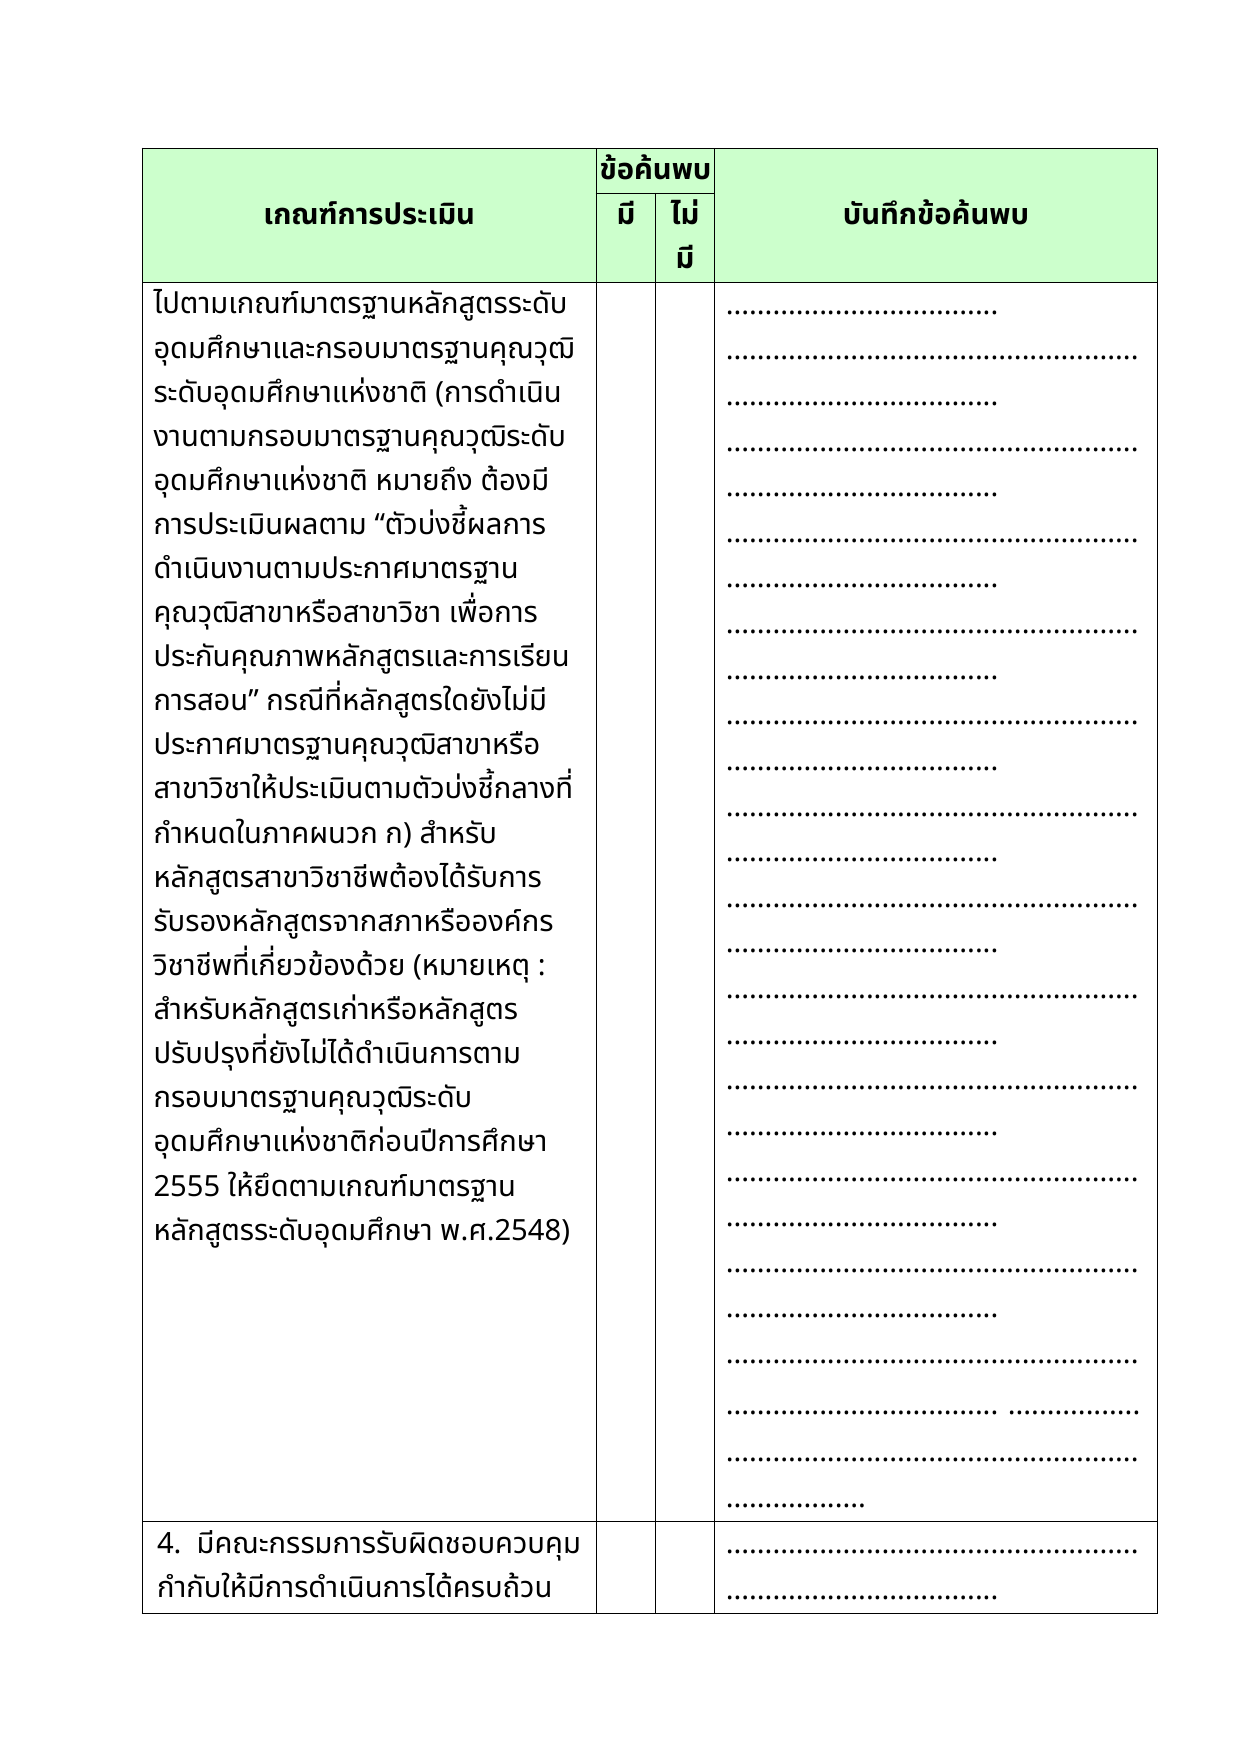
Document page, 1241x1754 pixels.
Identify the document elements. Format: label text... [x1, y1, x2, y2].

table_cell [656, 1522, 714, 1613]
table_cell [656, 283, 714, 1521]
table_header ข้อค้นพบ [597, 149, 714, 193]
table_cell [715, 283, 1157, 1521]
table_header เกณฑ์การประเมิน [143, 149, 596, 282]
table_cell ไม่มี [656, 194, 714, 282]
table_cell [597, 283, 655, 1521]
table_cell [715, 1522, 1157, 1613]
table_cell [143, 1522, 596, 1613]
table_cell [143, 283, 596, 1521]
table_cell [597, 1522, 655, 1613]
table_cell มี [597, 194, 655, 282]
table_header บันทึกข้อค้นพบ [715, 149, 1157, 282]
